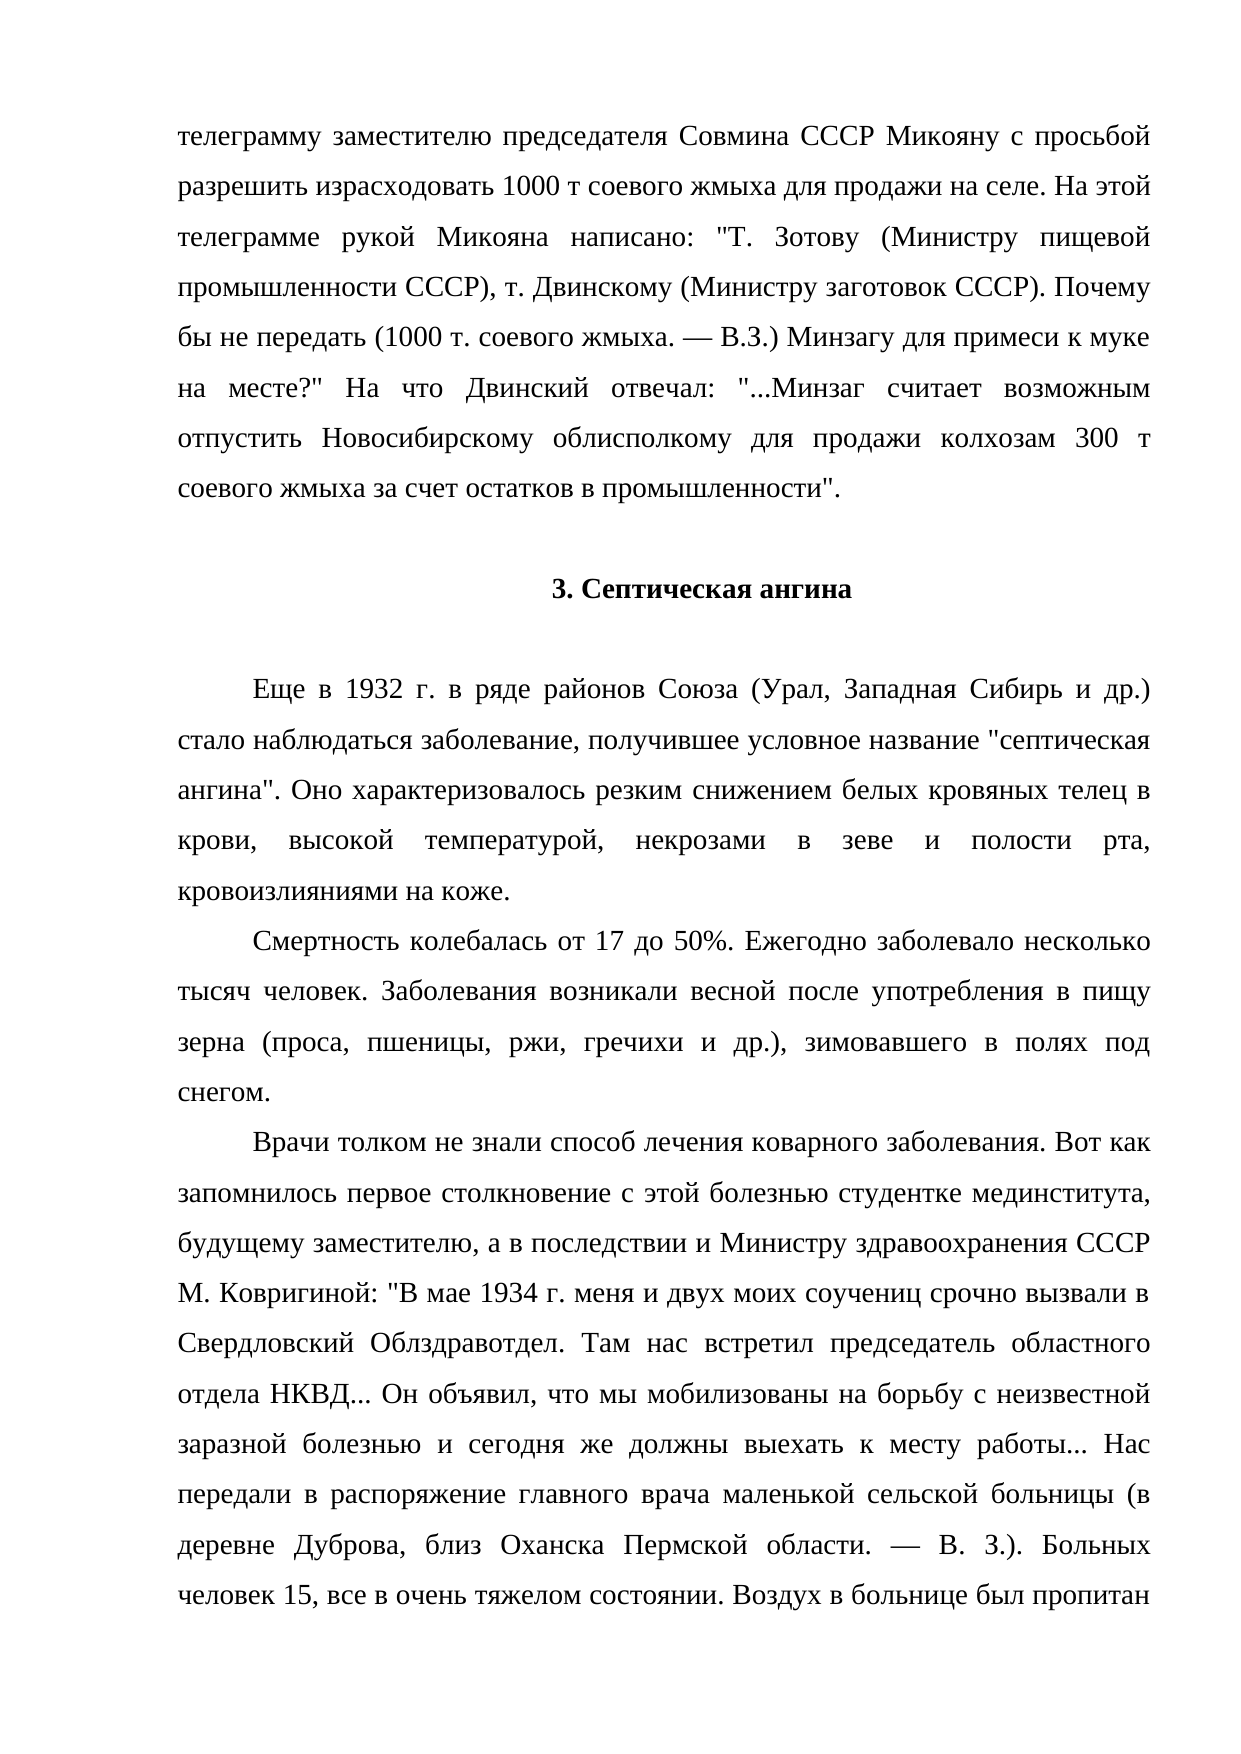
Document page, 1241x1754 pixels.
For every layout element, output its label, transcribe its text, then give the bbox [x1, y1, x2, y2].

text Еще в . в ряде районов Союза (Урал, Западная Сибирь и др.) стало наблюдаться заболевание, получившее условное название "септическая ангина". Оно характеризовалось резким снижением белых кровяных телец в крови, высокой температурой, некрозами в зеве и полости рта, кровоизлияниями на коже. [177, 672, 1152, 906]
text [177, 1124, 1152, 1611]
text 3. Септическая ангина [177, 571, 1152, 604]
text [177, 118, 1152, 504]
text Смертность колебалась от 17 до 50%. Ежегодно заболевало несколько тысяч человек. Заболевания возникали весной после употребления в пищу зерна (проса, пшеницы, ржи, гречихи и др.), зимовавшего в полях под снегом. [177, 923, 1152, 1108]
